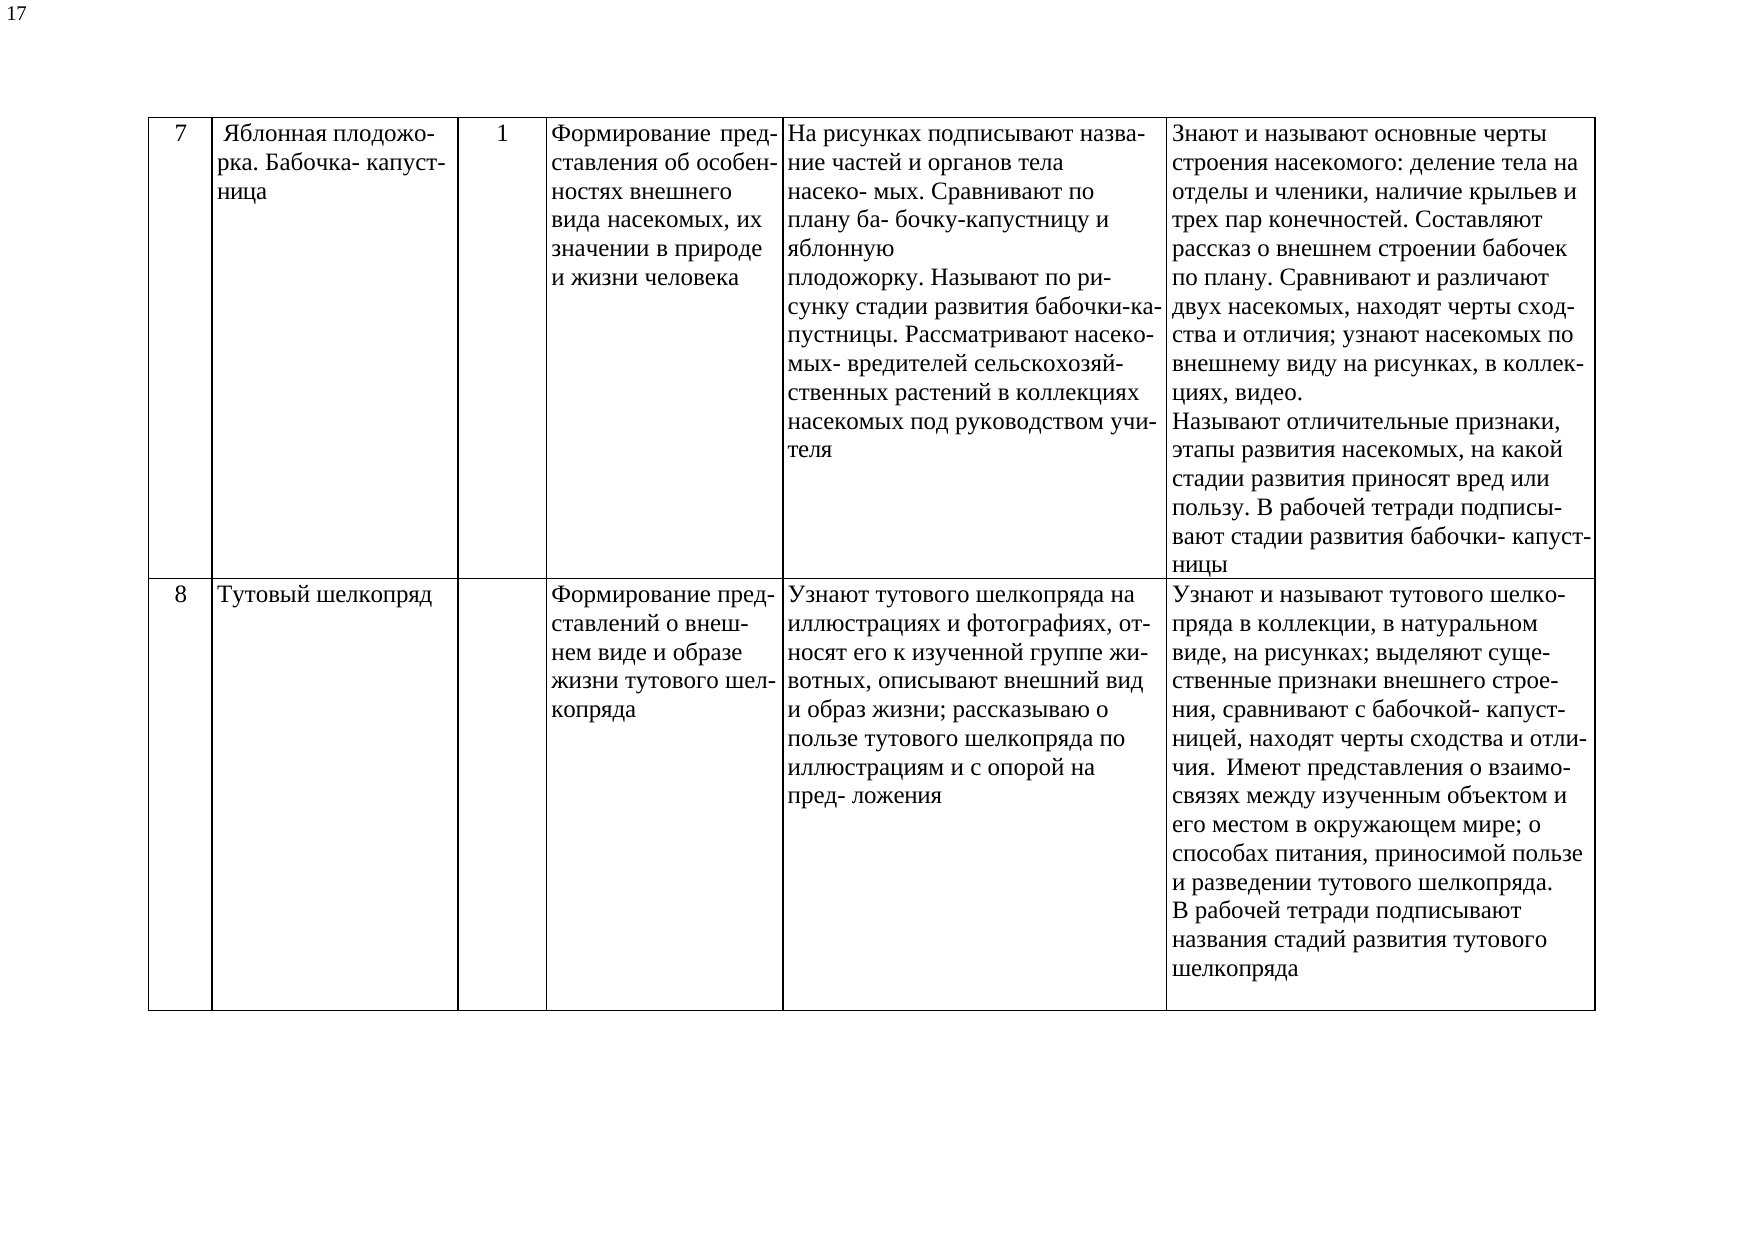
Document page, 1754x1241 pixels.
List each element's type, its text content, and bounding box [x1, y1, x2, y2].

table_cell Узнают и называют тутового шелко- пряда в коллекции, в натуральном виде, на рисунках; выделяют суще- ственные признаки внешнего строе- ния, сравнивают с бабочкой- капуст- ницей, находят черты сходства и отли- чия. Имеют представления о взаимо- связях между изученным объектом и его местом в окружающем мире; о способах питания, приносимой пользе и разведении тутового шелкопряда. В рабочей тетради подписывают названия стадий развития тутового шелкопряда [1167, 579, 1594, 1009]
table_cell [459, 579, 546, 1009]
table_header 7 [149, 118, 211, 578]
table_cell 8 [149, 579, 211, 1009]
table_header 1 [459, 118, 546, 578]
table_header Формирование пред- ставления об особен- ностях внешнего вида насекомых, их значении в природе и жизни человека [547, 118, 782, 578]
table_header Яблонная плодожо- рка. Бабочка- капуст- ница [213, 118, 457, 578]
table_cell Тутовый шелкопряд [213, 579, 457, 1009]
table_header На рисунках подписывают назва- ние частей и органов тела насеко- мых. Сравнивают по плану ба- бочку-капустницу и яблонную плодожорку. Называют по ри- сунку стадии развития бабочки-ка- пустницы. Рассматривают насеко- мых- вредителей сельскохозяй- ственных растений в коллекциях насекомых под руководством учи- теля [784, 118, 1166, 578]
table_header Знают и называют основные черты строения насекомого: деление тела на отделы и членики, наличие крыльев и трех пар конечностей. Составляют рассказ о внешнем строении бабочек по плану. Сравнивают и различают двух насекомых, находят черты сход- ства и отличия; узнают насекомых по внешнему виду на рисунках, в коллек- циях, видео. Называют отличительные признаки, этапы развития насекомых, на какой стадии развития приносят вред или пользу. В рабочей тетради подписы- вают стадии развития бабочки- капуст- ницы [1167, 118, 1594, 578]
table_cell Узнают тутового шелкопряда на иллюстрациях и фотографиях, от- носят его к изученной группе жи- вотных, описывают внешний вид и образ жизни; рассказываю о пользе тутового шелкопряда по иллюстрациям и с опорой на пред- ложения [784, 579, 1166, 1009]
table_cell Формирование пред- ставлений о внеш- нем виде и образе жизни тутового шел- копряда [547, 579, 782, 1009]
